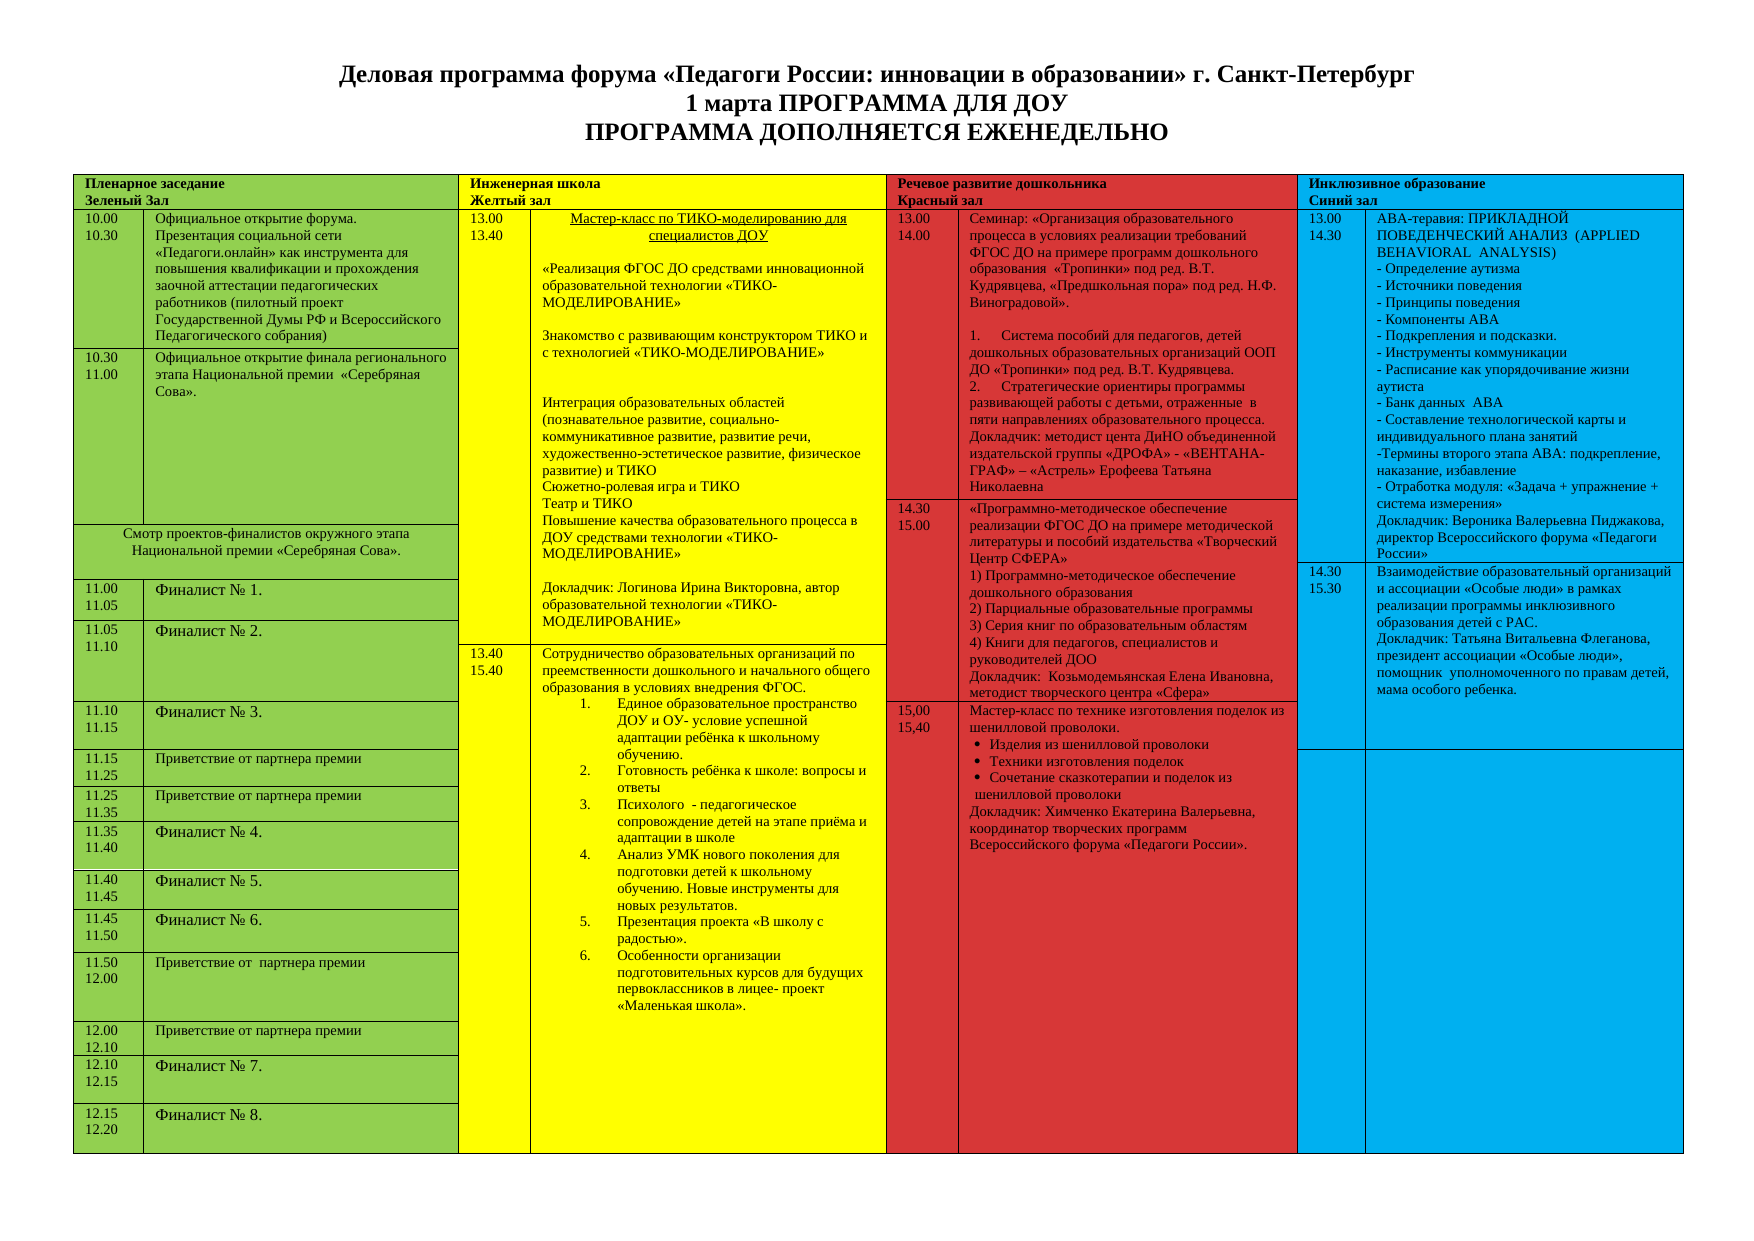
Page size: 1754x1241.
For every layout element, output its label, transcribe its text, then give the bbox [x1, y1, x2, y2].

table_cell Официальное открытие форума. Презентация социальной сети «Педагоги.онлайн» как инструмента для повышения квалификации и прохождения заочной аттестации педагогических работников (пилотный проект Государственной Думы РФ и Всероссийского Педагогического собрания) [144, 210, 458, 348]
table_cell 12.15 12.20 [74, 1104, 143, 1153]
table_cell Финалист № 8. [144, 1104, 458, 1153]
table_cell «Программно-методическое обеспечение реализации ФГОС ДО на примере методической литературы и пособий издательства «Творческий Центр СФЕРА» 1) Программно-методическое обеспечение дошкольного образования 2) Парциальные образовательные программы 3) Серия книг по образовательным областям 4) Книги для педагогов, специалистов и руководителей ДОО Докладчик: Козьмодемьянская Елена Ивановна, методист творческого центра «Сфера» [959, 500, 1297, 701]
text ПРОГРАММА ДОПОЛНЯЕТСЯ ЕЖЕНЕДЕЛЬНО [118, 117, 1636, 145]
table_cell Официальное открытие финала регионального этапа Национальной премии «Серебряная Сова». [144, 349, 458, 524]
table_cell 12.10 12.15 [74, 1056, 143, 1103]
text 1 марта ПРОГРАММА ДЛЯ ДОУ [118, 88, 1636, 117]
table_cell Финалист № 5. [144, 871, 458, 909]
table_cell 11.05 11.10 [74, 621, 143, 701]
table_cell 14.30 15.00 [887, 500, 958, 701]
table_cell 11.35 11.40 [74, 822, 143, 869]
table_cell АВА-теравия: ПРИКЛАДНОЙ ПОВЕДЕНЧЕСКИЙ АНАЛИЗ (APPLIED BEHAVIORAL ANALYSIS) - Определение аутизма - Источники поведения - Принципы поведения - Компоненты АВА - Подкрепления и подсказки. - Инструменты коммуникации - Расписание как упорядочивание жизни аутиста - Банк данных АВА - Составление технологической карты и индивидуального плана занятий -Термины второго этапа АВА: подкрепление, наказание, избавление - Отработка модуля: «Задача + упражнение + система измерения» Докладчик: Вероника Валерьевна Пиджакова, директор Всероссийского форума «Педагоги России» [1366, 210, 1683, 562]
table_cell 11.15 11.25 [74, 750, 143, 786]
table_cell Финалист № 6. [144, 910, 458, 952]
table_cell Взаимодействие образовательный организаций и ассоциации «Особые люди» в рамках реализации программы инклюзивного образования детей с РАС. Докладчик: Татьяна Витальевна Флеганова, президент ассоциации «Особые люди», помощник уполномоченного по правам детей, мама особого ребенка. [1366, 563, 1683, 749]
table_cell Финалист № 1. [144, 580, 458, 620]
table_cell 11.45 11.50 [74, 910, 143, 952]
table_cell 13.00 13.40 [459, 210, 530, 644]
table_cell 13.40 15.40 [459, 645, 530, 1153]
table_cell 15,00 15,40 [887, 702, 958, 1153]
table_cell Смотр проектов-финалистов окружного этапа Национальной премии «Серебряная Сова». [74, 525, 458, 579]
table_cell 10.00 10.30 [74, 210, 143, 348]
table_header Инклюзивное образование Синий зал [1298, 175, 1683, 209]
table_cell Финалист № 4. [144, 822, 458, 869]
table_cell 14.30 15.30 [1298, 563, 1365, 749]
table_header Речевое развитие дошкольника Красный зал [887, 175, 1297, 209]
table_cell 12.00 12.10 [74, 1022, 143, 1055]
table_cell Мастер-класс по ТИКО-моделированию для специалистов ДОУ «Реализация ФГОС ДО средствами инновационной образовательной технологии «ТИКО-МОДЕЛИРОВАНИЕ» Знакомство с развивающим конструктором ТИКО и с технологией «ТИКО-МОДЕЛИРОВАНИЕ» Интеграция образовательных областей (познавательное развитие, социально-коммуникативное развитие, развитие речи, художественно-эстетическое развитие, физическое развитие) и ТИКО Сюжетно-ролевая игра и ТИКО Театр и ТИКО Повышение качества образовательного процесса в ДОУ средствами технологии «ТИКО-МОДЕЛИРОВАНИЕ» Докладчик: Логинова Ирина Викторовна, автор образовательной технологии «ТИКО-МОДЕЛИРОВАНИЕ» [531, 210, 886, 644]
table_cell Финалист № 3. [144, 702, 458, 749]
table_header Инженерная школа Желтый зал [459, 175, 886, 209]
table_cell 11.40 11.45 [74, 871, 143, 909]
table_cell 13.00 14.30 [1298, 210, 1365, 562]
table_cell Мастер-класс по технике изготовления поделок из шенилловой проволоки. Изделия из шенилловой проволоки Техники изготовления поделок Сочетание сказкотерапии и поделок из шенилловой проволоки Докладчик: Химченко Екатерина Валерьевна, координатор творческих программ Всероссийского форума «Педагоги России». [959, 702, 1297, 1153]
table_cell 11.25 11.35 [74, 787, 143, 821]
table_cell Приветствие от партнера премии [144, 750, 458, 786]
table_cell Приветствие от партнера премии [144, 1022, 458, 1055]
table_cell Семинар: «Организация образовательного процесса в условиях реализации требований ФГОС ДО на примере программ дошкольного образования «Тропинки» под ред. В.Т. Кудрявцева, «Предшкольная пора» под ред. Н.Ф. Виноградовой». Система пособий для педагогов, детей дошкольных образовательных организаций ООП ДО «Тропинки» под ред. В.Т. Кудрявцева. Стратегические ориентиры программы развивающей работы с детьми, отраженные в пяти направлениях образовательного процесса. Докладчик: методист цента ДиНО объединенной издательской группы «ДРОФА» - «ВЕНТАНА-ГРАФ» – «Астрель» Ерофеева Татьяна Николаевна [959, 210, 1297, 499]
table_cell Приветствие от партнера премии [144, 953, 458, 1021]
table_cell 10.30 11.00 [74, 349, 143, 524]
table_cell [1366, 750, 1683, 1153]
table_cell 11.10 11.15 [74, 702, 143, 749]
table_header Пленарное заседание Зеленый Зал [74, 175, 458, 209]
table_cell Финалист № 7. [144, 1056, 458, 1103]
table_cell [1298, 750, 1365, 1153]
table_cell 11.00 11.05 [74, 580, 143, 620]
table_cell 13.00 14.00 [887, 210, 958, 499]
table_cell Приветствие от партнера премии [144, 787, 458, 821]
text Деловая программа форума «Педагоги России: инновации в образовании» г. Санкт-Петербург [118, 59, 1636, 88]
table_cell Сотрудничество образовательных организаций по преемственности дошкольного и начального общего образования в условиях внедрения ФГОС. Единое образовательное пространство ДОУ и ОУ- условие успешной адаптации ребёнка к школьному обучению. Готовность ребёнка к школе: вопросы и ответы Психолого - педагогическое сопровождение детей на этапе приёма и адаптации в школе Анализ УМК нового поколения для подготовки детей к школьному обучению. Новые инструменты для новых результатов. Презентация проекта «В школу с радостью». Особенности организации подготовительных курсов для будущих первоклассников в лицее- проект «Маленькая школа». [531, 645, 886, 1153]
table_cell 11.50 12.00 [74, 953, 143, 1021]
table_cell Финалист № 2. [144, 621, 458, 701]
